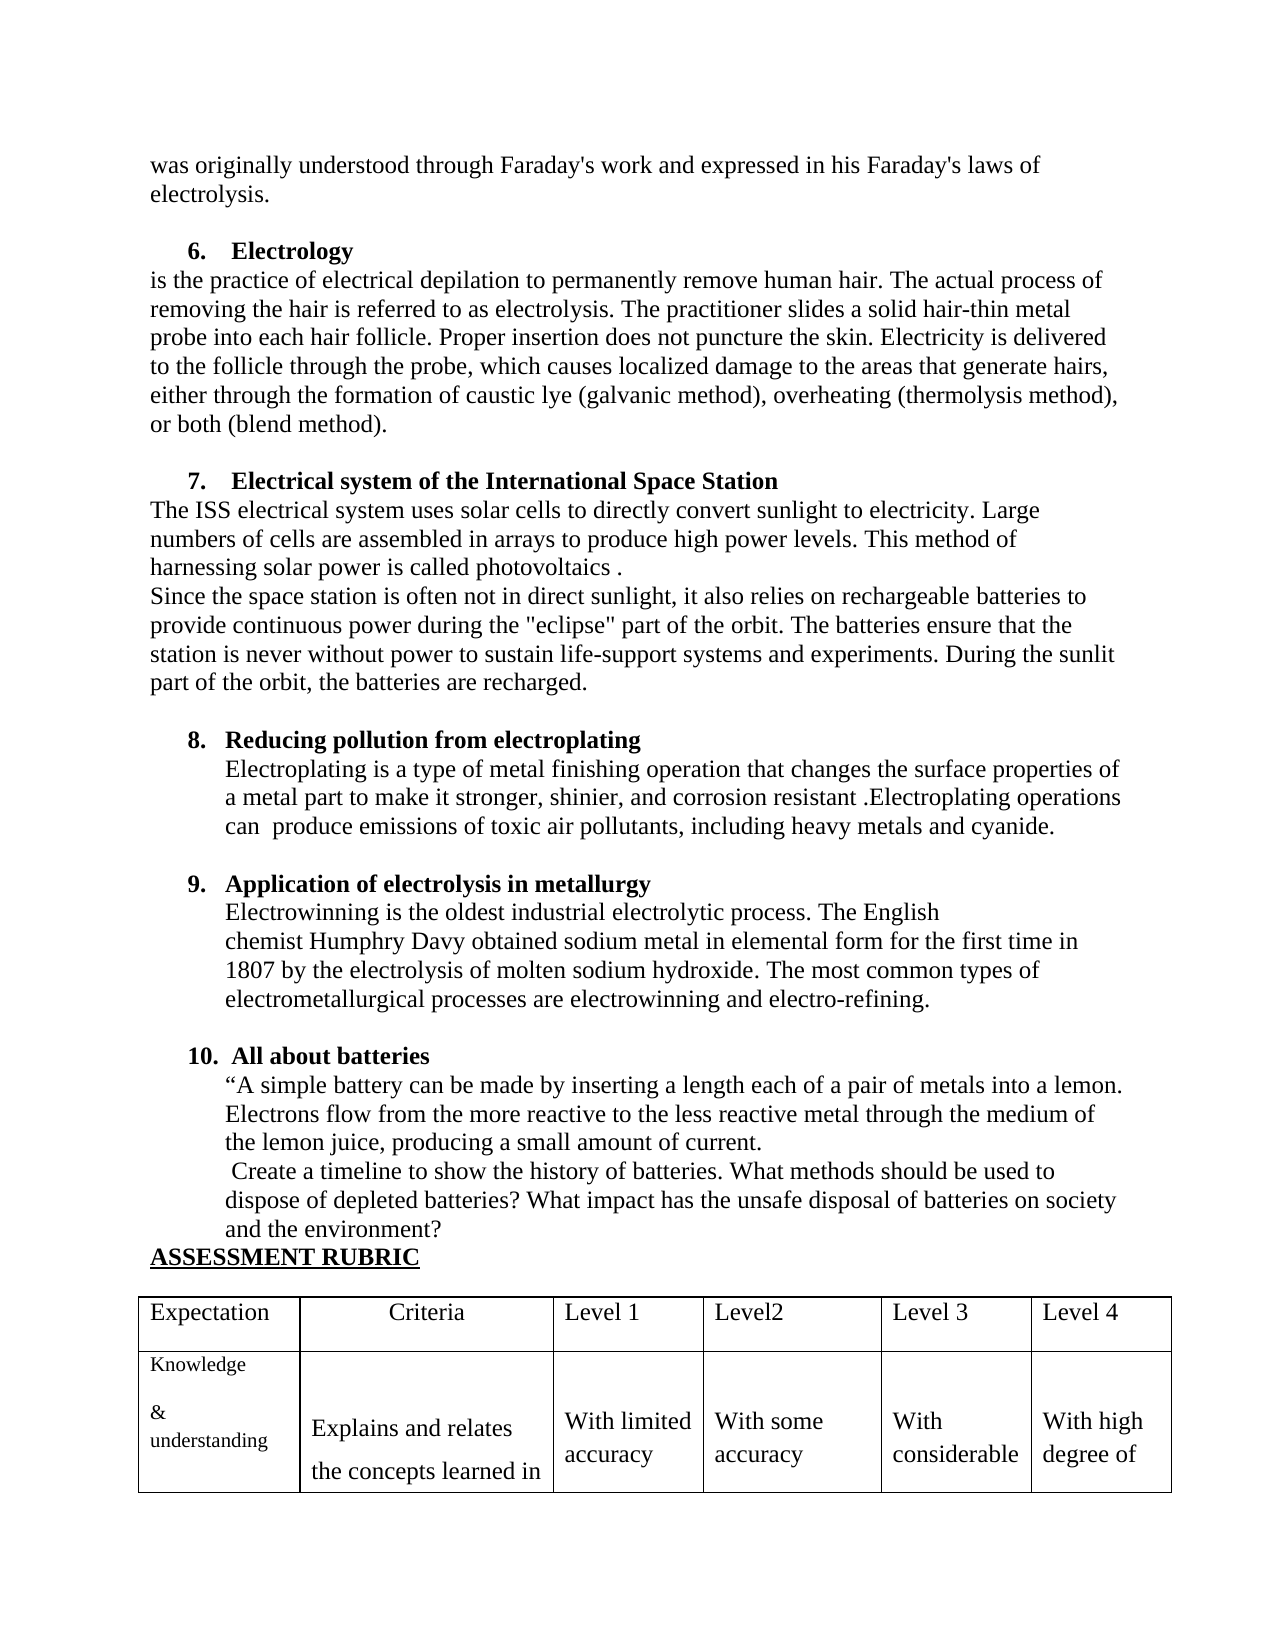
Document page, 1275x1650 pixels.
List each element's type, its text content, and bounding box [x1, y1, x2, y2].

table_header Expectation [139, 1298, 299, 1351]
list “A simple battery can be made by inserting a length each of a pair of metals into a lemon. Electrons flow from the more reactive to the less reactive metal through the medium of the lemon juice, producing a small amount of current. [225, 1070, 1125, 1156]
table_cell With some accuracy [704, 1352, 881, 1492]
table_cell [301, 1352, 553, 1492]
table_header Level2 [704, 1298, 881, 1351]
list All about batteries [187, 1041, 1125, 1070]
table_header Level 4 [1032, 1298, 1171, 1351]
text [150, 150, 1125, 207]
list Electrical system of the International Space Station [187, 466, 1125, 495]
text Since the space station is often not in direct sunlight, it also relies on rechargeable batteries to provide continuous power during the "eclipse" part of the orbit. The batteries ensure that the station is never without power to sustain life-support systems and experiments. During the sunlit part of the orbit, the batteries are recharged. [150, 581, 1125, 696]
text ASSESSMENT RUBRIC [150, 1242, 1125, 1271]
list Electrology [187, 236, 1125, 265]
text is the practice of electrical depilation to permanently remove human hair. The actual process of removing the hair is referred to as electrolysis. The practitioner slides a solid hair-thin metal probe into each hair follicle. Proper insertion does not puncture the skin. Electricity is delivered to the follicle through the probe, which causes localized damage to the areas that generate hairs, either through the formation of caustic lye (galvanic method), overheating (thermolysis method), or both (blend method). [150, 265, 1125, 437]
list Electrowinning is the oldest industrial electrolytic process. The English chemist Humphry Davy obtained sodium metal in elemental form for the first time in 1807 by the electrolysis of molten sodium hydroxide. The most common types of electrometallurgical processes are electrowinning and electro-refining. [633, 897, 1125, 1012]
text The ISS electrical system uses solar cells to directly convert sunlight to electricity. Large numbers of cells are assembled in arrays to produce high power levels. This method of harnessing solar power is called photovoltaics . [150, 495, 1125, 581]
table_header Criteria [301, 1298, 553, 1351]
list Electroplating is a type of metal finishing operation that changes the surface properties of a metal part to make it stronger, shinier, and corrosion resistant .Electroplating operations can produce emissions of toxic air pollutants, including heavy metals and cyanide. [225, 754, 1125, 840]
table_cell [1032, 1352, 1171, 1492]
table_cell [139, 1352, 299, 1492]
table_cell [882, 1352, 1031, 1492]
list Reducing pollution from electroplating [187, 725, 1125, 754]
table_header Level 1 [554, 1298, 703, 1351]
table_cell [554, 1352, 703, 1492]
list Application of electrolysis in metallurgy [187, 869, 1125, 897]
list Create a timeline to show the history of batteries. What methods should be used to dispose of depleted batteries? What impact has the unsafe disposal of batteries on society and the environment? [225, 1156, 1125, 1242]
table_header Level 3 [882, 1298, 1031, 1351]
